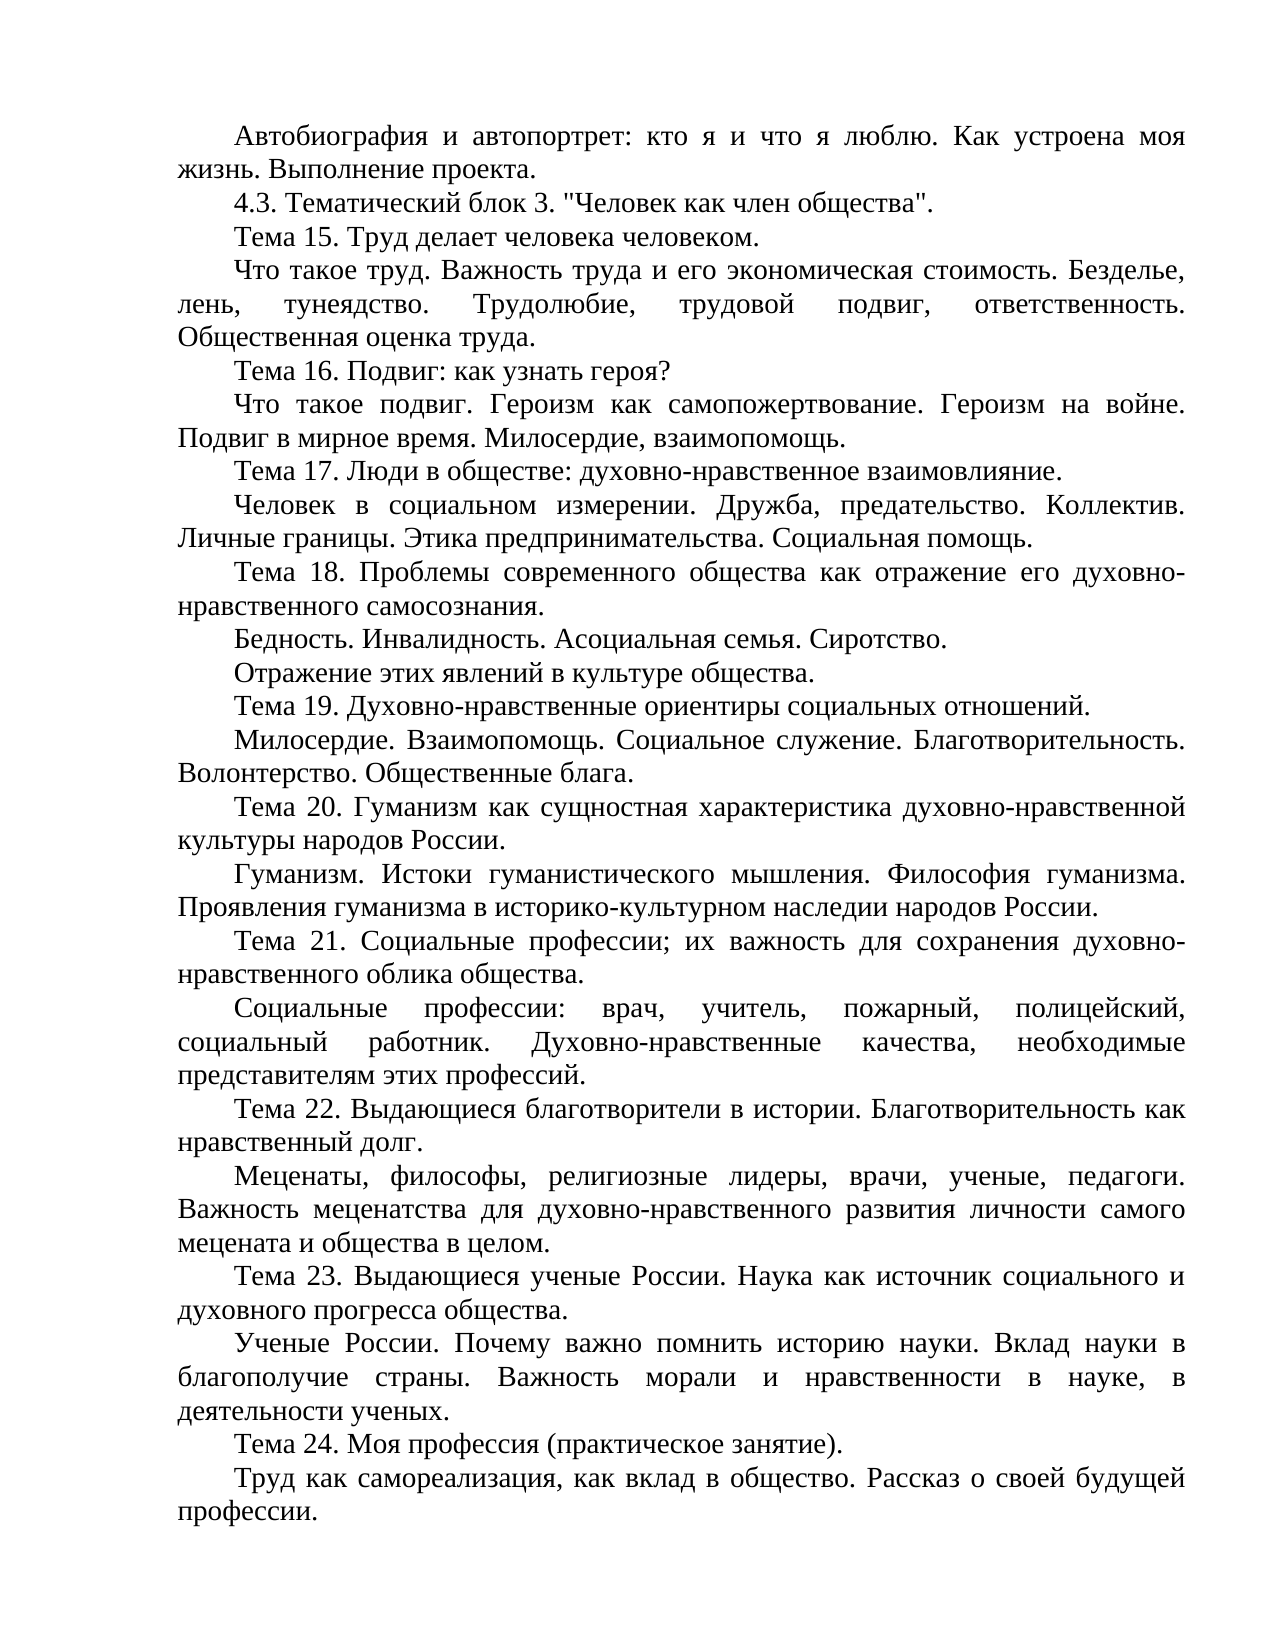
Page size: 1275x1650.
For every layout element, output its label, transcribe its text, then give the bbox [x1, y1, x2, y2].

text Тема 20. Гуманизм как сущностная характеристика духовно-нравственной культуры народов России. [177, 789, 1186, 856]
text Гуманизм. Истоки гуманистического мышления. Философия гуманизма. Проявления гуманизма в историко-культурном наследии народов России. [177, 856, 1186, 923]
text Что такое подвиг. Героизм как самопожертвование. Героизм на войне. Подвиг в мирное время. Милосердие, взаимопомощь. [177, 386, 1186, 453]
text Автобиография и автопортрет: кто я и что я люблю. Как устроена моя жизнь. Выполнение проекта. [177, 118, 1186, 185]
text Тема 17. Люди в обществе: духовно-нравственное взаимовлияние. [177, 453, 1186, 487]
text Тема 18. Проблемы современного общества как отражение его духовно-нравственного самосознания. [177, 554, 1186, 621]
text Тема 22. Выдающиеся благотворители в истории. Благотворительность как нравственный долг. [177, 1091, 1186, 1158]
text Труд как самореализация, как вклад в общество. Рассказ о своей будущей профессии. [177, 1460, 1186, 1527]
text Тема 16. Подвиг: как узнать героя? [177, 353, 1186, 386]
text Милосердие. Взаимопомощь. Социальное служение. Благотворительность. Волонтерство. Общественные блага. [177, 722, 1186, 789]
text Социальные профессии: врач, учитель, пожарный, полицейский, социальный работник. Духовно-нравственные качества, необходимые представителям этих профессий. [177, 990, 1186, 1091]
text Ученые России. Почему важно помнить историю науки. Вклад науки в благополучие страны. Важность морали и нравственности в науке, в деятельности ученых. [177, 1326, 1186, 1426]
text Человек в социальном измерении. Дружба, предательство. Коллектив. Личные границы. Этика предпринимательства. Социальная помощь. [177, 487, 1186, 554]
text Меценаты, философы, религиозные лидеры, врачи, ученые, педагоги. Важность меценатства для духовно-нравственного развития личности самого мецената и общества в целом. [177, 1158, 1186, 1258]
text Бедность. Инвалидность. Асоциальная семья. Сиротство. [177, 621, 1186, 655]
text Тема 19. Духовно-нравственные ориентиры социальных отношений. [177, 688, 1186, 722]
text Тема 24. Моя профессия (практическое занятие). [177, 1426, 1186, 1460]
text Тема 23. Выдающиеся ученые России. Наука как источник социального и духовного прогресса общества. [177, 1258, 1186, 1326]
text Что такое труд. Важность труда и его экономическая стоимость. Безделье, лень, тунеядство. Трудолюбие, трудовой подвиг, ответственность. Общественная оценка труда. [177, 252, 1186, 353]
text Тема 21. Социальные профессии; их важность для сохранения духовно-нравственного облика общества. [177, 923, 1186, 990]
text 4.3. Тематический блок 3. "Человек как член общества". [177, 185, 1186, 219]
text Тема 15. Труд делает человека человеком. [177, 219, 1186, 252]
text Отражение этих явлений в культуре общества. [177, 655, 1186, 688]
